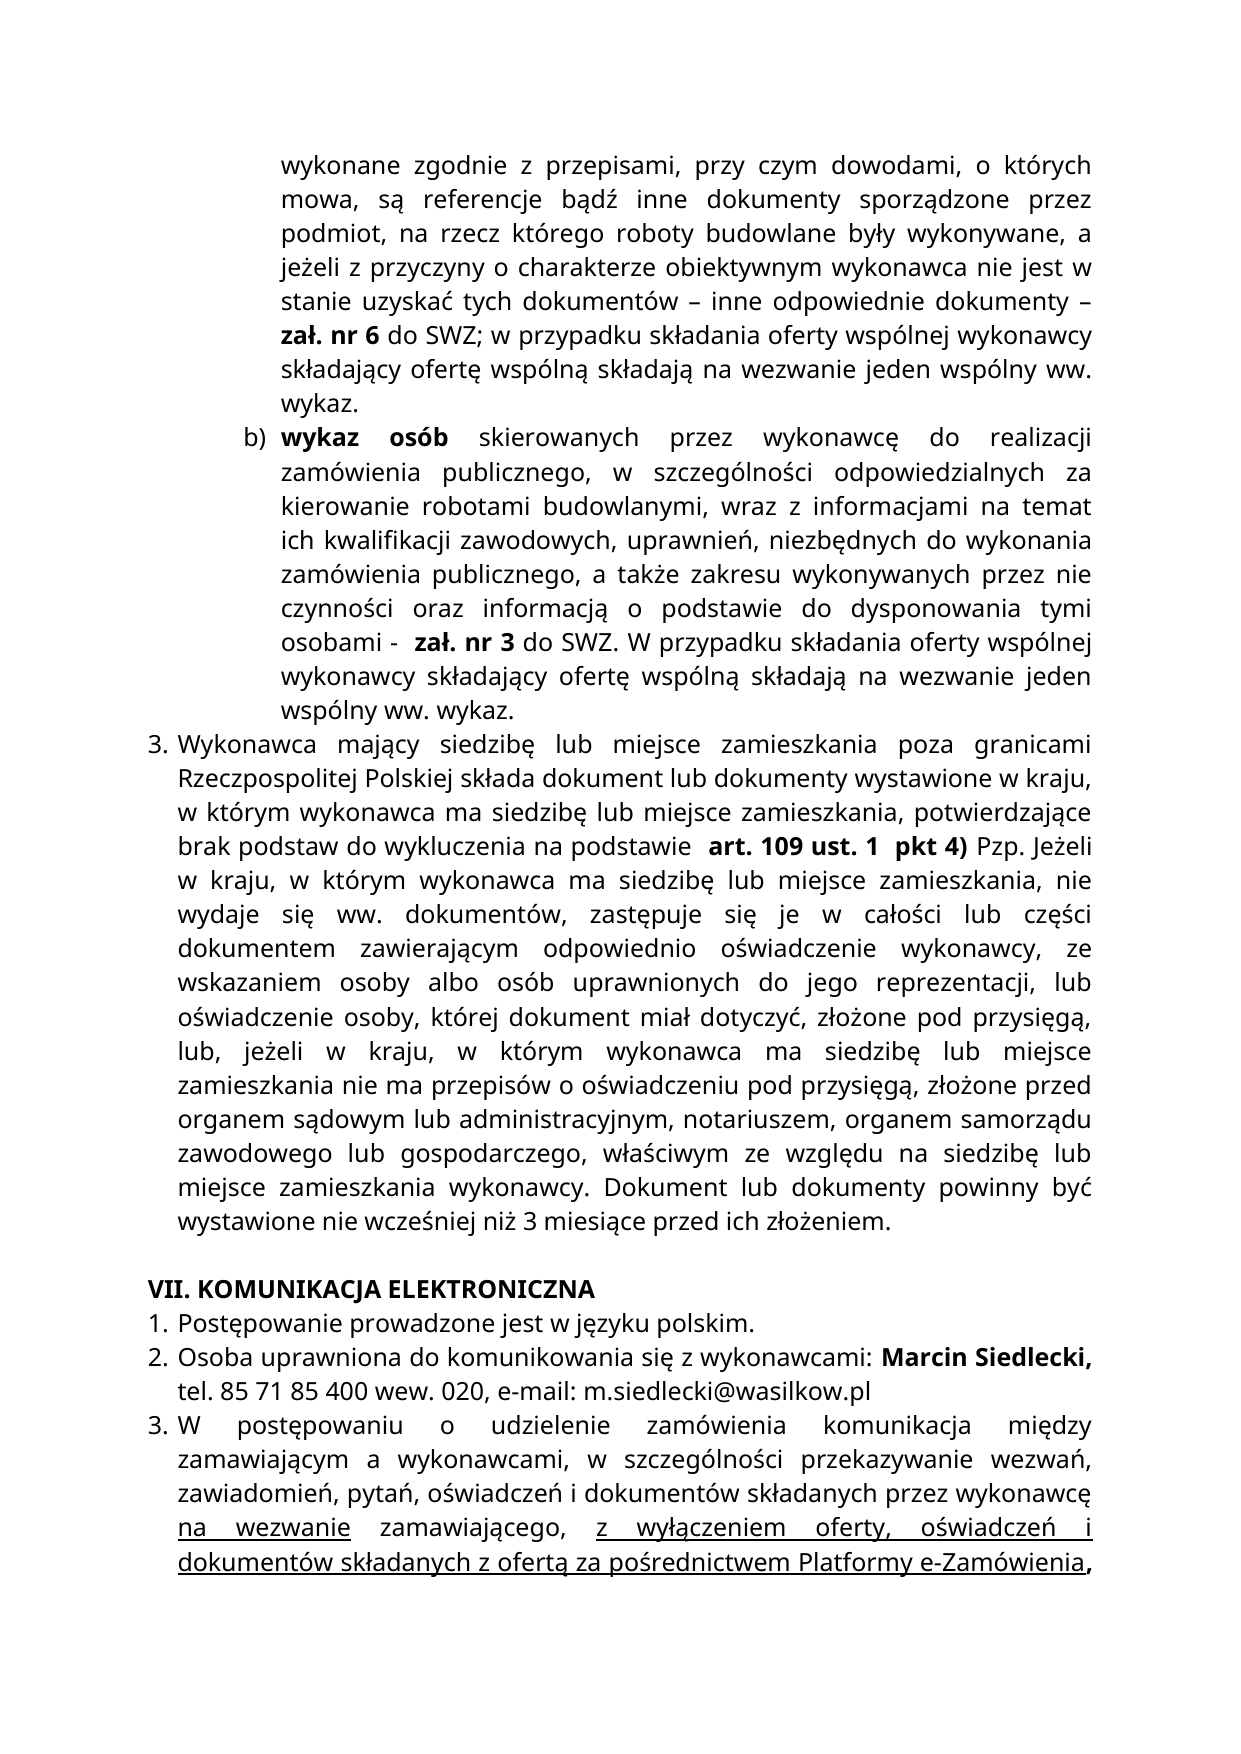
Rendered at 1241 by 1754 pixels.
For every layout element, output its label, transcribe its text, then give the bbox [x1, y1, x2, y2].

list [148, 1408, 1093, 1578]
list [236, 148, 1093, 420]
list Osoba uprawniona do komunikowania się z wykonawcami: Marcin Siedlecki, tel. 85 71 85 400 wew. 020, e-mail: m.siedlecki@wasilkow.pl [148, 1340, 1093, 1408]
text VII. KOMUNIKACJA ELEKTRONICZNA [148, 1272, 1093, 1306]
list Wykonawca mający siedzibę lub miejsce zamieszkania poza granicami Rzeczpospolitej Polskiej składa dokument lub dokumenty wystawione w kraju, w którym wykonawca ma siedzibę lub miejsce zamieszkania, potwierdzające brak podstaw do wykluczenia na podstawie art. 109 ust. 1 pkt 4) Pzp. Jeżeli w kraju, w którym wykonawca ma siedzibę lub miejsce zamieszkania, nie wydaje się ww. dokumentów, zastępuje się je w całości lub części dokumentem zawierającym odpowiednio oświadczenie wykonawcy, ze wskazaniem osoby albo osób uprawnionych do jego reprezentacji, lub oświadczenie osoby, której dokument miał dotyczyć, złożone pod przysięgą, lub, jeżeli w kraju, w którym wykonawca ma siedzibę lub miejsce zamieszkania nie ma przepisów o oświadczeniu pod przysięgą, złożone przed organem sądowym lub administracyjnym, notariuszem, organem samorządu zawodowego lub gospodarczego, właściwym ze względu na siedzibę lub miejsce zamieszkania wykonawcy. Dokument lub dokumenty powinny być wystawione nie wcześniej niż 3 miesiące przed ich złożeniem. [148, 727, 1093, 1238]
list Postępowanie prowadzone jest w języku polskim. [148, 1306, 1093, 1340]
list wykaz osób skierowanych przez wykonawcę do realizacji zamówienia publicznego, w szczególności odpowiedzialnych za kierowanie robotami budowlanymi, wraz z informacjami na temat ich kwalifikacji zawodowych, uprawnień, niezbędnych do wykonania zamówienia publicznego, a także zakresu wykonywanych przez nie czynności oraz informacją o podstawie do dysponowania tymi osobami - zał. nr 3 do SWZ. W przypadku składania oferty wspólnej wykonawcy składający ofertę wspólną składają na wezwanie jeden wspólny ww. wykaz. [243, 420, 1093, 727]
